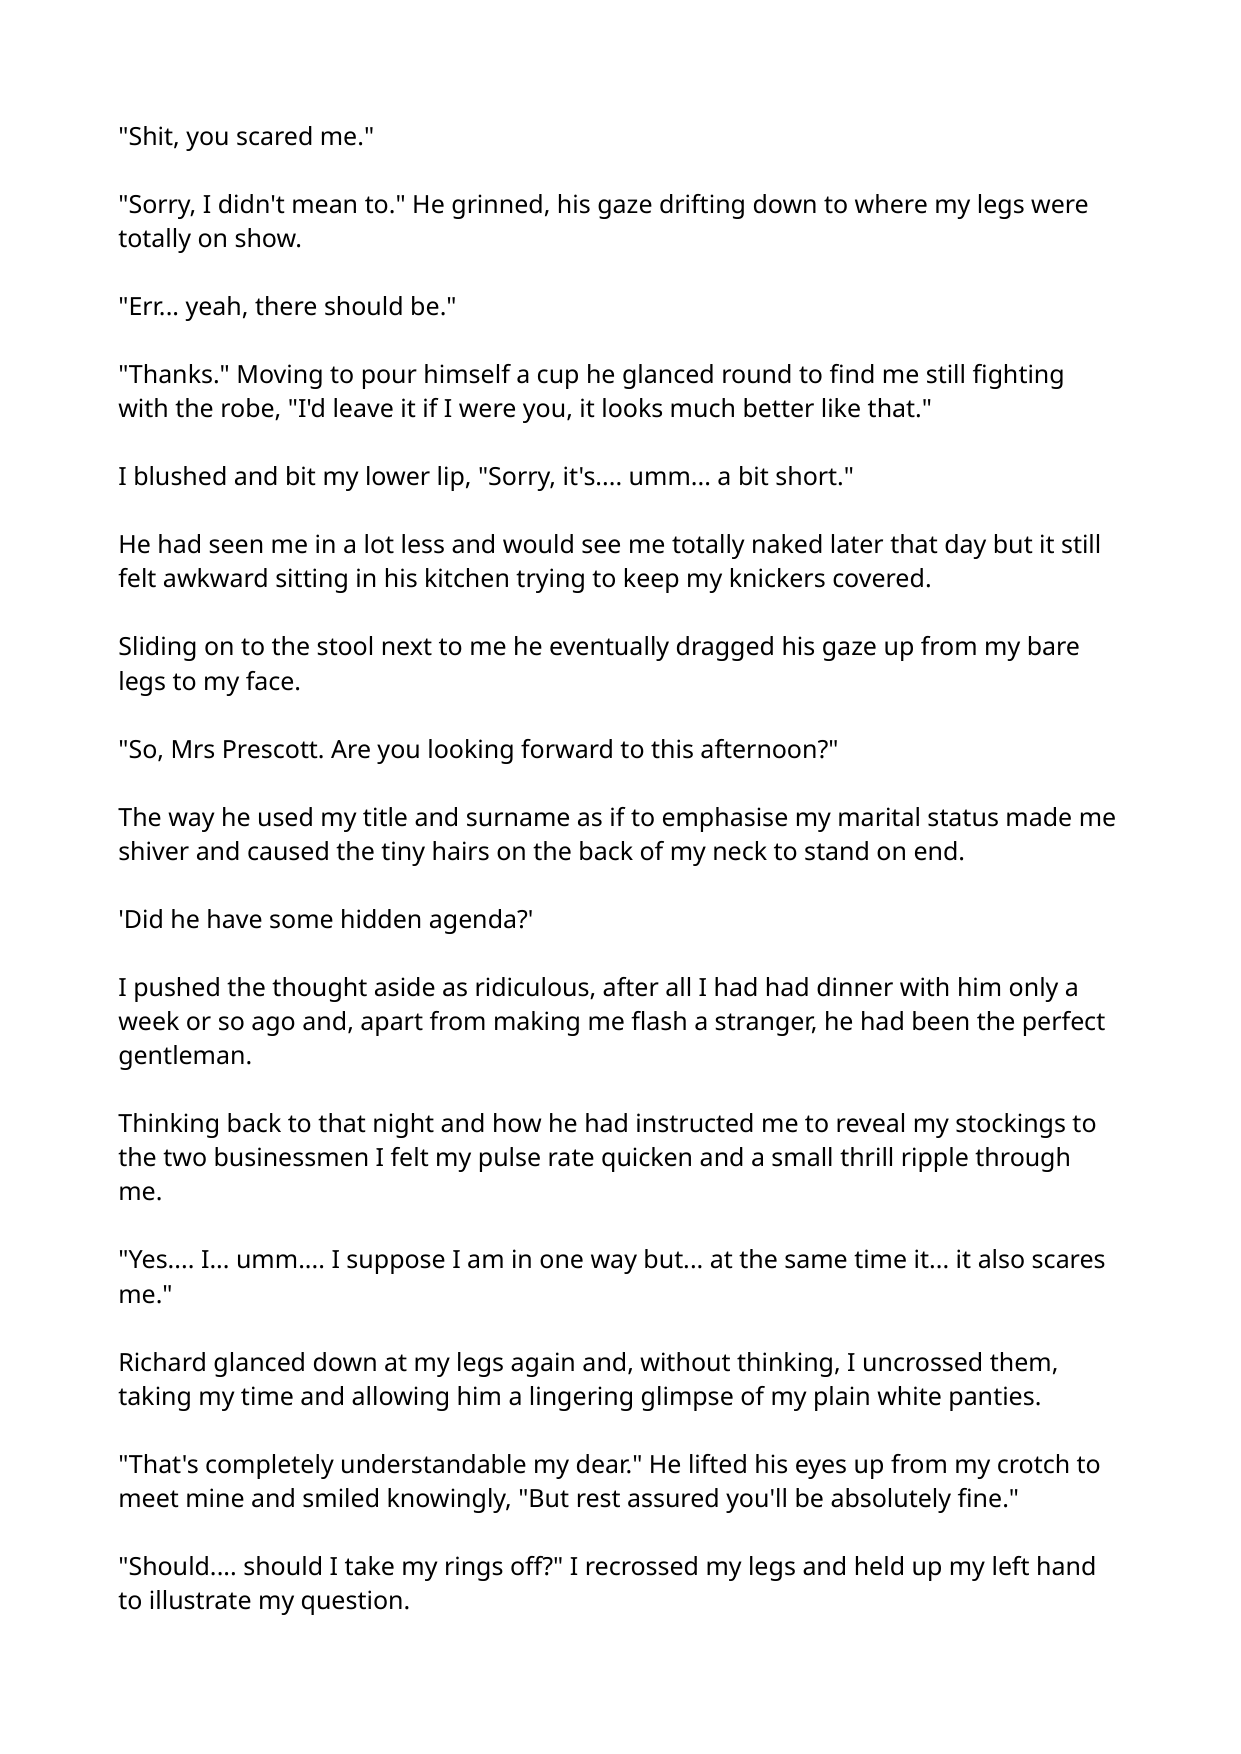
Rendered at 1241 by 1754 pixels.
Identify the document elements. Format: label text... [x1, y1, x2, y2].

text Sliding on to the stool next to me he eventually dragged his gaze up from my bare legs to my face. [118, 629, 1122, 697]
text "Should.... should I take my rings off?" I recrossed my legs and held up my left hand to illustrate my question. [118, 1549, 1122, 1617]
text He had seen me in a lot less and would see me totally naked later that day but it still felt awkward sitting in his kitchen trying to keep my knickers covered. [118, 527, 1122, 595]
text "That's completely understandable my dear." He lifted his eyes up from my crotch to meet mine and smiled knowingly, "But rest assured you'll be absolutely fine." [118, 1447, 1122, 1515]
text 'Did he have some hidden agenda?' [118, 902, 1122, 936]
text "Err... yeah, there should be." [118, 288, 1122, 322]
text I blushed and bit my lower lip, "Sorry, it's.... umm... a bit short." [118, 459, 1122, 493]
text "Shit, you scared me." [118, 118, 1122, 152]
text I pushed the thought aside as ridiculous, after all I had had dinner with him only a week or so ago and, apart from making me flash a stranger, he had been the perfect gentleman. [118, 970, 1122, 1072]
text Thinking back to that night and how he had instructed me to reveal my stockings to the two businessmen I felt my pulse rate quicken and a small thrill ripple through me. [118, 1106, 1122, 1208]
text "Thanks." Moving to pour himself a cup he glanced round to find me still fighting with the robe, "I'd leave it if I were you, it looks much better like that." [118, 357, 1122, 425]
text The way he used my title and surname as if to emphasise my marital status made me shiver and caused the tiny hairs on the back of my neck to stand on end. [118, 799, 1122, 867]
text "Sorry, I didn't mean to." He grinned, his gaze drifting down to where my legs were totally on show. [118, 186, 1122, 254]
text "So, Mrs Prescott. Are you looking forward to this afternoon?" [118, 731, 1122, 765]
text Richard glanced down at my legs again and, without thinking, I uncrossed them, taking my time and allowing him a lingering glimpse of my plain white panties. [118, 1344, 1122, 1412]
text "Yes.... I... umm.... I suppose I am in one way but... at the same time it... it also scares me." [118, 1242, 1122, 1310]
